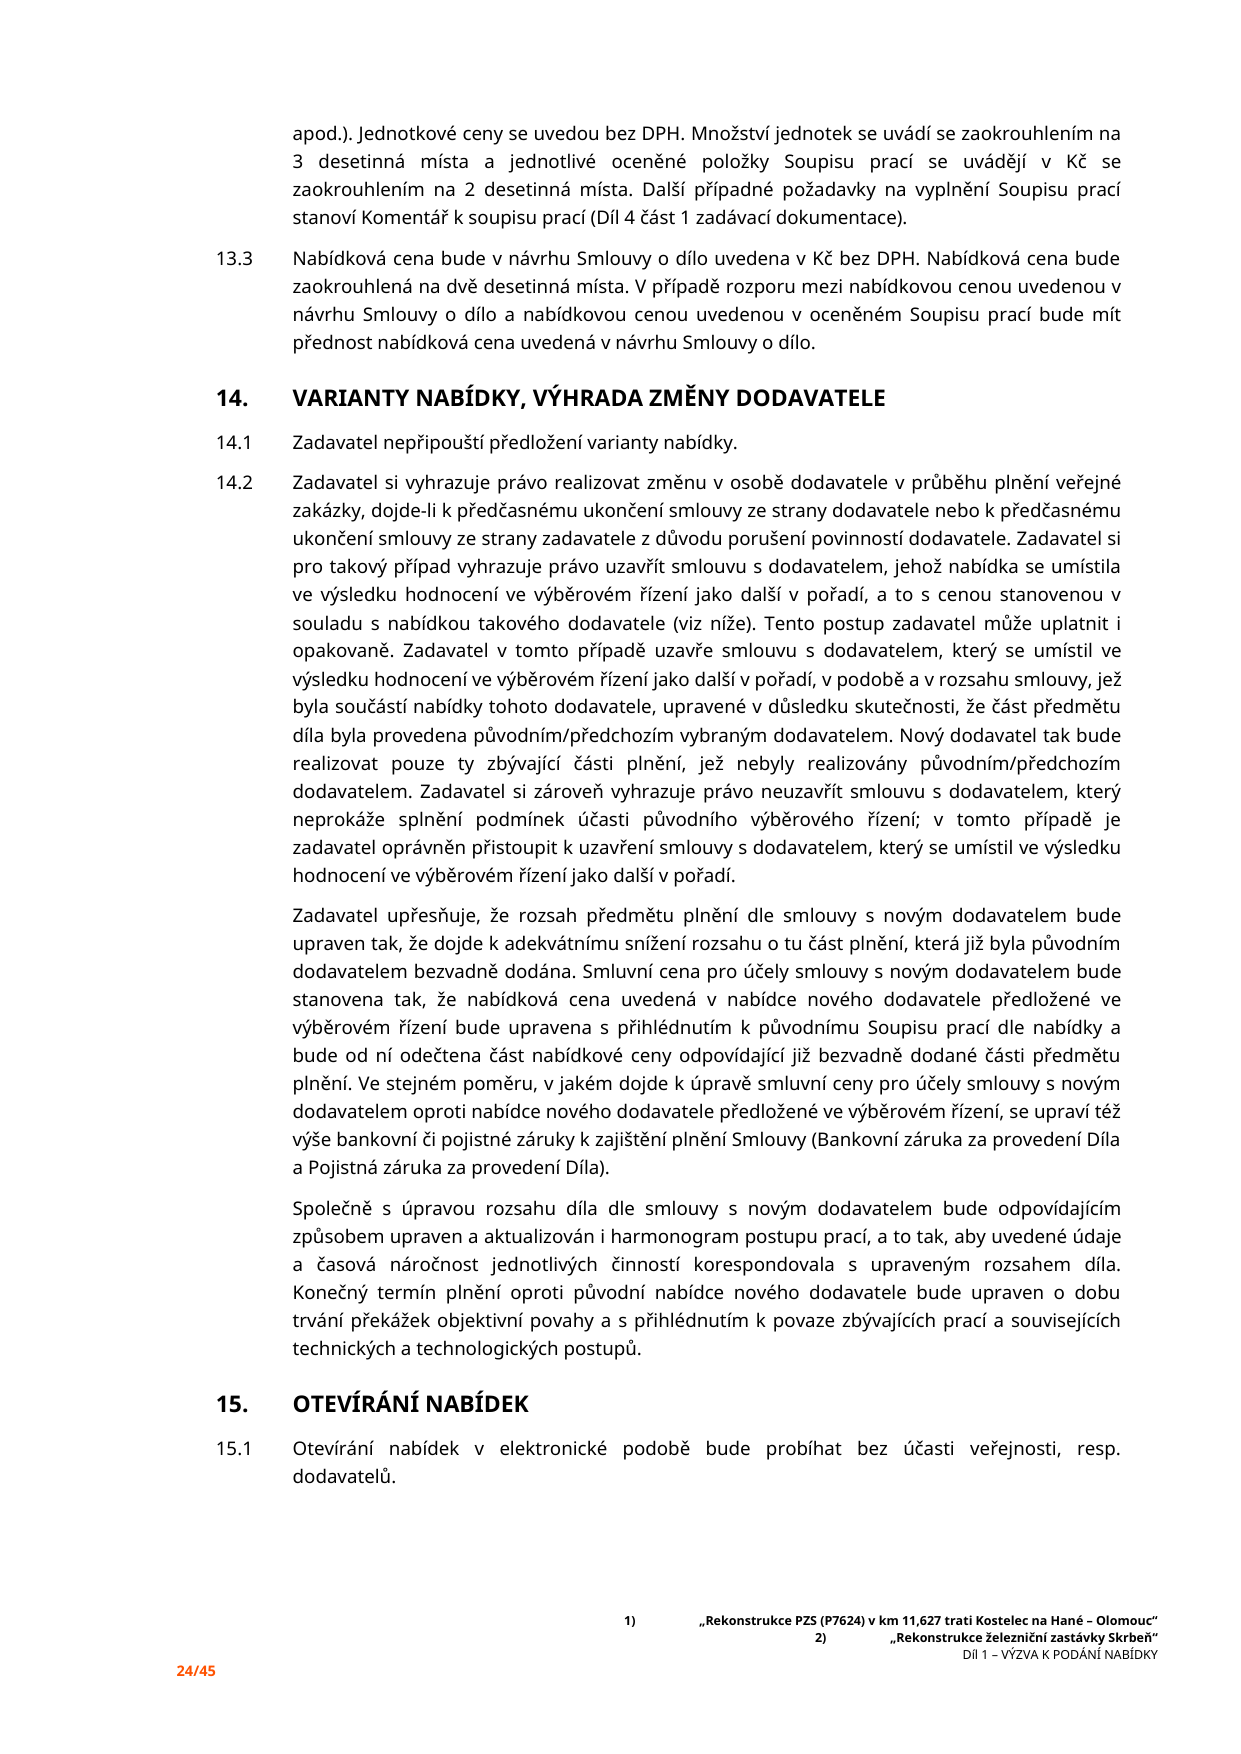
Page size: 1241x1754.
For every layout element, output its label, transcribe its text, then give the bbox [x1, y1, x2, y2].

text OTEVÍRÁNÍ NABÍDEK [216, 1388, 1122, 1419]
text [216, 121, 1122, 230]
text Zadavatel si vyhrazuje právo realizovat změnu v osobě dodavatele v průběhu plnění veřejné zakázky, dojde-li k předčasnému ukončení smlouvy ze strany dodavatele nebo k předčasnému ukončení smlouvy ze strany zadavatele z důvodu porušení povinností dodavatele. Zadavatel si pro takový případ vyhrazuje právo uzavřít smlouvu s dodavatelem, jehož nabídka se umístila ve výsledku hodnocení ve výběrovém řízení jako další v pořadí, a to s cenou stanovenou v souladu s nabídkou takového dodavatele (viz níže). Tento postup zadavatel může uplatnit i opakovaně. Zadavatel v tomto případě uzavře smlouvu s dodavatelem, který se umístil ve výsledku hodnocení ve výběrovém řízení jako další v pořadí, v podobě a v rozsahu smlouvy, jež byla součástí nabídky tohoto dodavatele, upravené v důsledku skutečnosti, že část předmětu díla byla provedena původním/předchozím vybraným dodavatelem. Nový dodavatel tak bude realizovat pouze ty zbývající části plnění, jež nebyly realizovány původním/předchozím dodavatelem. Zadavatel si zároveň vyhrazuje právo neuzavřít smlouvu s dodavatelem, který neprokáže splnění podmínek účasti původního výběrového řízení; v tomto případě je zadavatel oprávněn přistoupit k uzavření smlouvy s dodavatelem, který se umístil ve výsledku hodnocení ve výběrovém řízení jako další v pořadí. [216, 470, 1122, 887]
text Zadavatel nepřipouští předložení varianty nabídky. [216, 429, 1122, 455]
text Otevírání nabídek v elektronické podobě bude probíhat bez účasti veřejnosti, resp. dodavatelů. [216, 1435, 1122, 1489]
list Společně s úpravou rozsahu díla dle smlouvy s novým dodavatelem bude odpovídajícím způsobem upraven a aktualizován i harmonogram postupu prací, a to tak, aby uvedené údaje a časová náročnost jednotlivých činností korespondovala s upraveným rozsahem díla. Konečný termín plnění oproti původní nabídce nového dodavatele bude upraven o dobu trvání překážek objektivní povahy a s přihlédnutím k povaze zbývajících prací a souvisejících technických a technologických postupů. [292, 1195, 1122, 1361]
text VARIANTY NABÍDKY, VÝHRADA ZMĚNY DODAVATELE [216, 382, 1122, 413]
list Zadavatel upřesňuje, že rozsah předmětu plnění dle smlouvy s novým dodavatelem bude upraven tak, že dojde k adekvátnímu snížení rozsahu o tu část plnění, která již byla původním dodavatelem bezvadně dodána. Smluvní cena pro účely smlouvy s novým dodavatelem bude stanovena tak, že nabídková cena uvedená v nabídce nového dodavatele předložené ve výběrovém řízení bude upravena s přihlédnutím k původnímu Soupisu prací dle nabídky a bude od ní odečtena část nabídkové ceny odpovídající již bezvadně dodané části předmětu plnění. Ve stejném poměru, v jakém dojde k úpravě smluvní ceny pro účely smlouvy s novým dodavatelem oproti nabídce nového dodavatele předložené ve výběrovém řízení, se upraví též výše bankovní či pojistné záruky k zajištění plnění Smlouvy (Bankovní záruka za provedení Díla a Pojistná záruka za provedení Díla). [292, 902, 1122, 1180]
text Nabídková cena bude v návrhu Smlouvy o dílo uvedena v Kč bez DPH. Nabídková cena bude zaokrouhlená na dvě desetinná místa. V případě rozporu mezi nabídkovou cenou uvedenou v návrhu Smlouvy o dílo a nabídkovou cenou uvedenou v oceněném Soupisu prací bude mít přednost nabídková cena uvedená v návrhu Smlouvy o dílo. [216, 245, 1122, 355]
